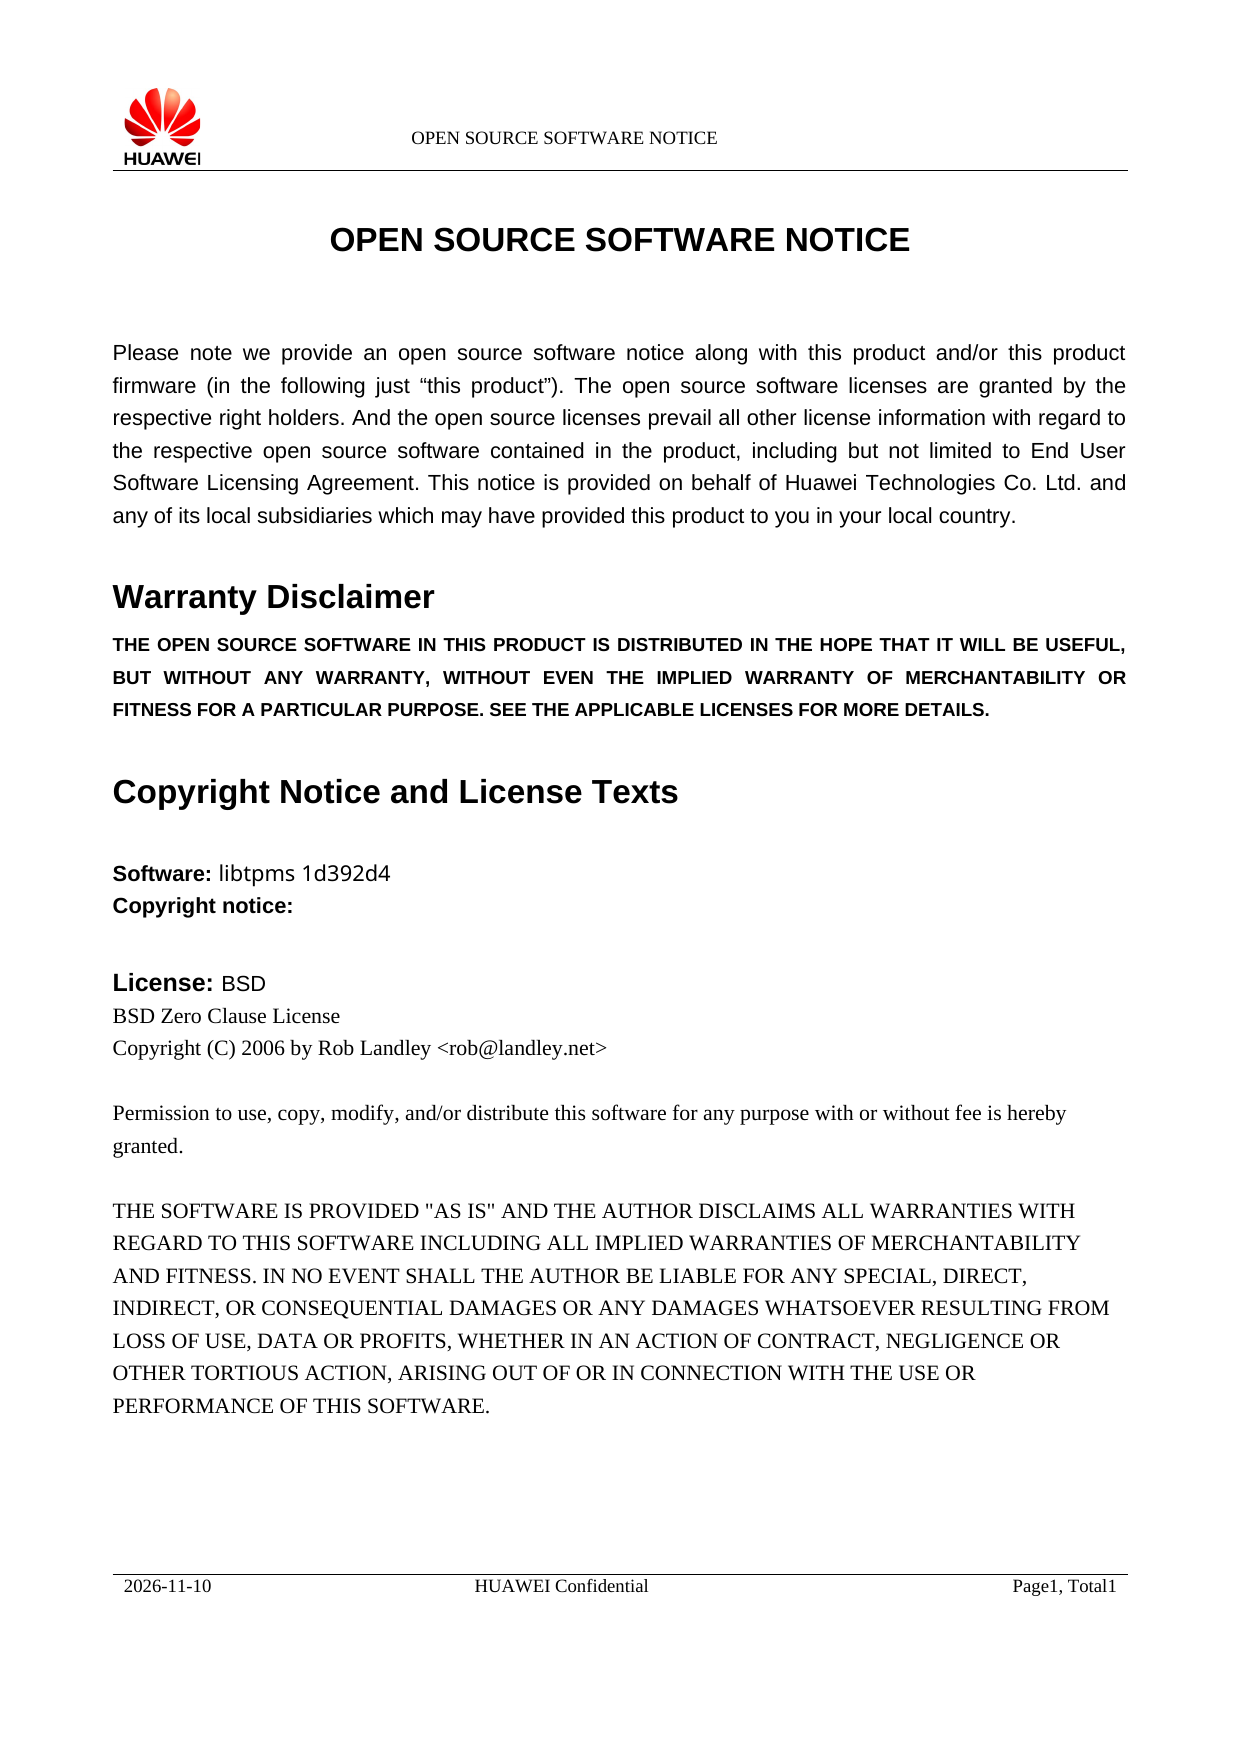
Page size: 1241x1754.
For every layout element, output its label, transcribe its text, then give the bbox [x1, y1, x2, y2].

text Please note we provide an open source software notice along with this product and/or this product firmware (in the following just “this product”). The open source software licenses are granted by the respective right holders. And the open source licenses prevail all other license information with regard to the respective open source software contained in the product, including but not limited to End User Software Licensing Agreement. This notice is provided on behalf of Huawei Technologies Co. Ltd. and any of its local subsidiaries which may have provided this product to you in your local country. [112, 336, 1128, 531]
text License: BSD [112, 966, 1128, 999]
text BSD Zero Clause License Copyright (C) 2006 by Rob Landley <rob@landley.net> Permission to use, copy, modify, and/or distribute this software for any purpose with or without fee is hereby granted. THE SOFTWARE IS PROVIDED "AS IS" AND THE AUTHOR DISCLAIMS ALL WARRANTIES WITH REGARD TO THIS SOFTWARE INCLUDING ALL IMPLIED WARRANTIES OF MERCHANTABILITY AND FITNESS. IN NO EVENT SHALL THE AUTHOR BE LIABLE FOR ANY SPECIAL, DIRECT, INDIRECT, OR CONSEQUENTIAL DAMAGES OR ANY DAMAGES WHATSOEVER RESULTING FROM LOSS OF USE, DATA OR PROFITS, WHETHER IN AN ACTION OF CONTRACT, NEGLIGENCE OR OTHER TORTIOUS ACTION, ARISING OUT OF OR IN CONNECTION WITH THE USE OR PERFORMANCE OF THIS SOFTWARE. [112, 999, 1128, 1454]
text The open source software in this product is distributed in the hope that it will be useful, but WITHOUT ANY WARRANTY, without even the implied warranty of MERCHANTABILITY or FITNESS FOR A PARTICULAR PURPOSE. See the applicable licenses for more details. [112, 629, 1128, 726]
text Warranty Disclaimer [112, 564, 1128, 629]
picture [124, 88, 201, 165]
text Copyright Notice and License Texts [112, 759, 1128, 824]
text Copyright notice: [112, 889, 1128, 921]
text OPEN SOURCE SOFTWARE NOTICE [112, 206, 1128, 271]
title Software: libtpms 1d392d4 [112, 856, 1128, 889]
